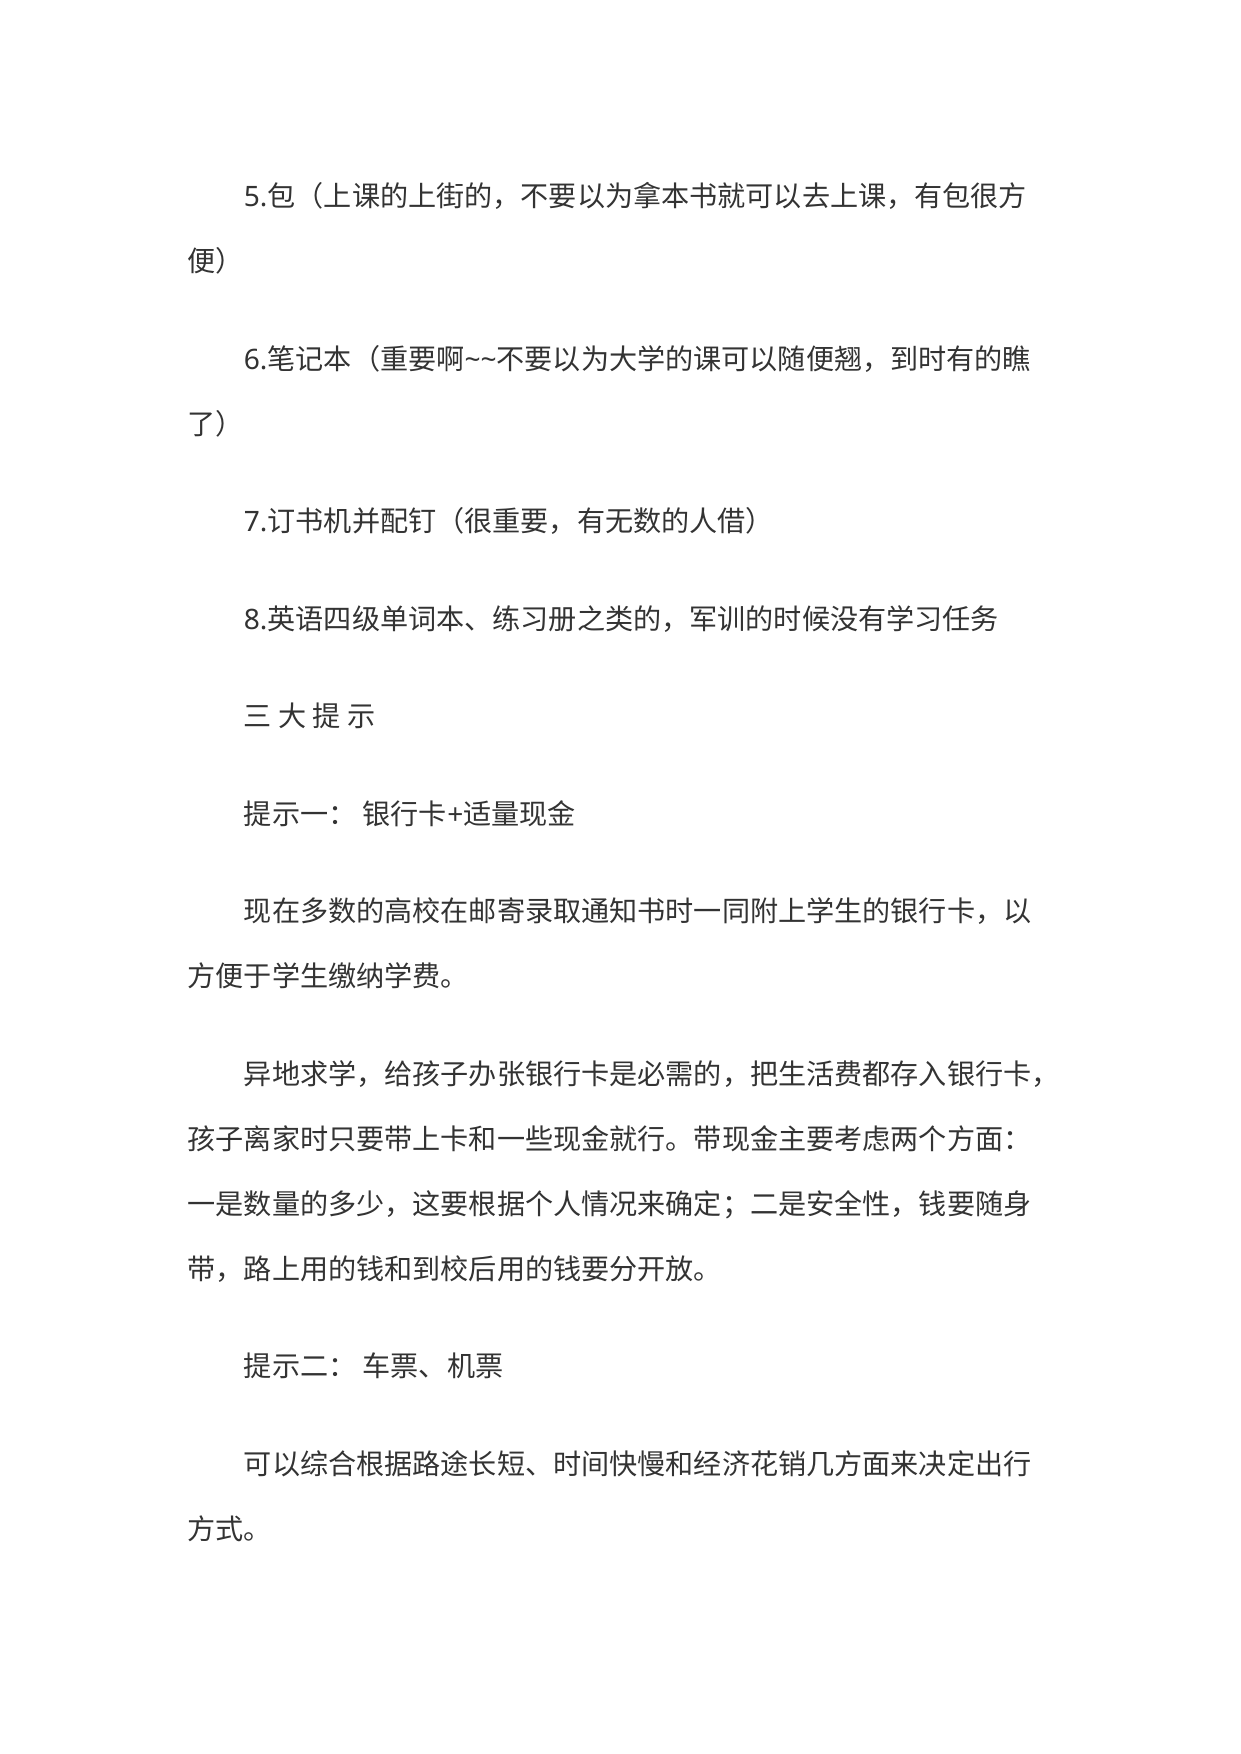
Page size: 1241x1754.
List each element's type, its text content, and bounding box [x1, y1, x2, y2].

text 可以综合根据路途长短、时间快慢和经济花销几方面来决定出行方式。 [187, 1429, 1053, 1559]
text 7.订书机并配钉（很重要，有无数的人借） [187, 487, 1053, 552]
text 三 大 提 示 [187, 682, 1053, 747]
text 提示二： 车票、机票 [187, 1332, 1053, 1397]
text 6.笔记本（重要啊~~不要以为大学的课可以随便翘，到时有的瞧了） [187, 324, 1053, 454]
text 现在多数的高校在邮寄录取通知书时一同附上学生的银行卡，以方便于学生缴纳学费。 [187, 877, 1053, 1007]
text 提示一： 银行卡+适量现金 [187, 779, 1053, 844]
text 8.英语四级单词本、练习册之类的，军训的时候没有学习任务 [187, 584, 1053, 649]
text 5.包（上课的上街的，不要以为拿本书就可以去上课，有包很方便） [187, 162, 1053, 292]
text 异地求学，给孩子办张银行卡是必需的，把生活费都存入银行卡，孩子离家时只要带上卡和一些现金就行。带现金主要考虑两个方面：一是数量的多少，这要根据个人情况来确定；二是安全性，钱要随身带，路上用的钱和到校后用的钱要分开放。 [187, 1039, 1053, 1299]
